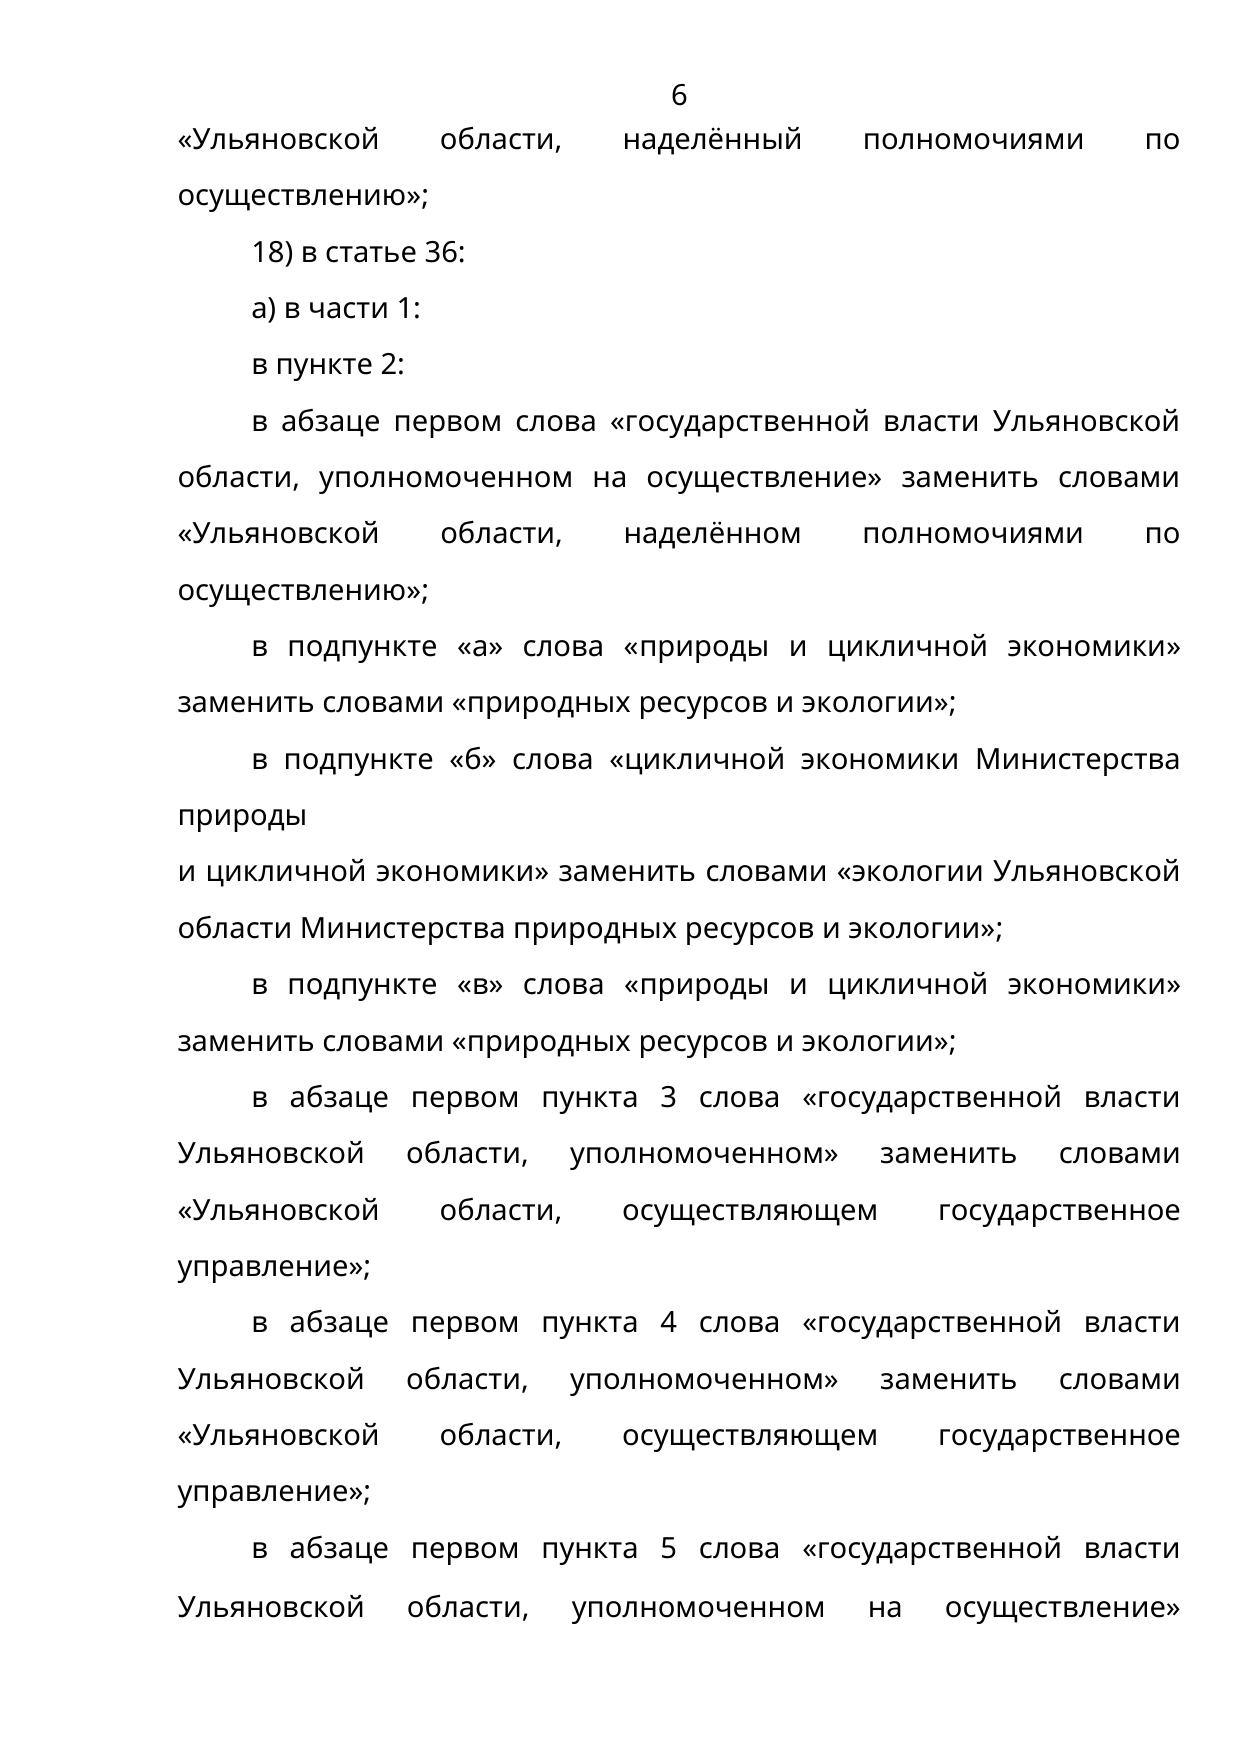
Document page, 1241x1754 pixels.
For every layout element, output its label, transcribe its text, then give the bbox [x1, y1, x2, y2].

text в абзаце первом слова «государственной власти Ульяновской области, уполномоченном на осуществление» заменить словами «Ульяновской области, наделённом полномочиями по осуществлению»; [177, 400, 1181, 609]
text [177, 118, 1181, 214]
text в подпункте «в» слова «природы и цикличной экономики» заменить словами «природных ресурсов и экологии»; [177, 963, 1181, 1059]
text в подпункте «б» слова «цикличной экономики Министерства природы и цикличной экономики» заменить словами «экологии Ульяновской области Министерства природных ресурсов и экологии»; [177, 738, 1181, 947]
text в подпункте «а» слова «природы и цикличной экономики» заменить словами «природных ресурсов и экологии»; [177, 625, 1181, 721]
text а) в части 1: [177, 287, 1181, 327]
text 18) в статье 36: [177, 231, 1181, 271]
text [177, 1527, 1181, 1626]
text в абзаце первом пункта 3 слова «государственной власти Ульяновской области, уполномоченном» заменить словами «Ульяновской области, осуществляющем государственное управление»; [177, 1076, 1181, 1285]
text в пункте 2: [177, 343, 1181, 383]
text в абзаце первом пункта 4 слова «государственной власти Ульяновской области, уполномоченном» заменить словами «Ульяновской области, осуществляющем государственное управление»; [177, 1302, 1181, 1510]
